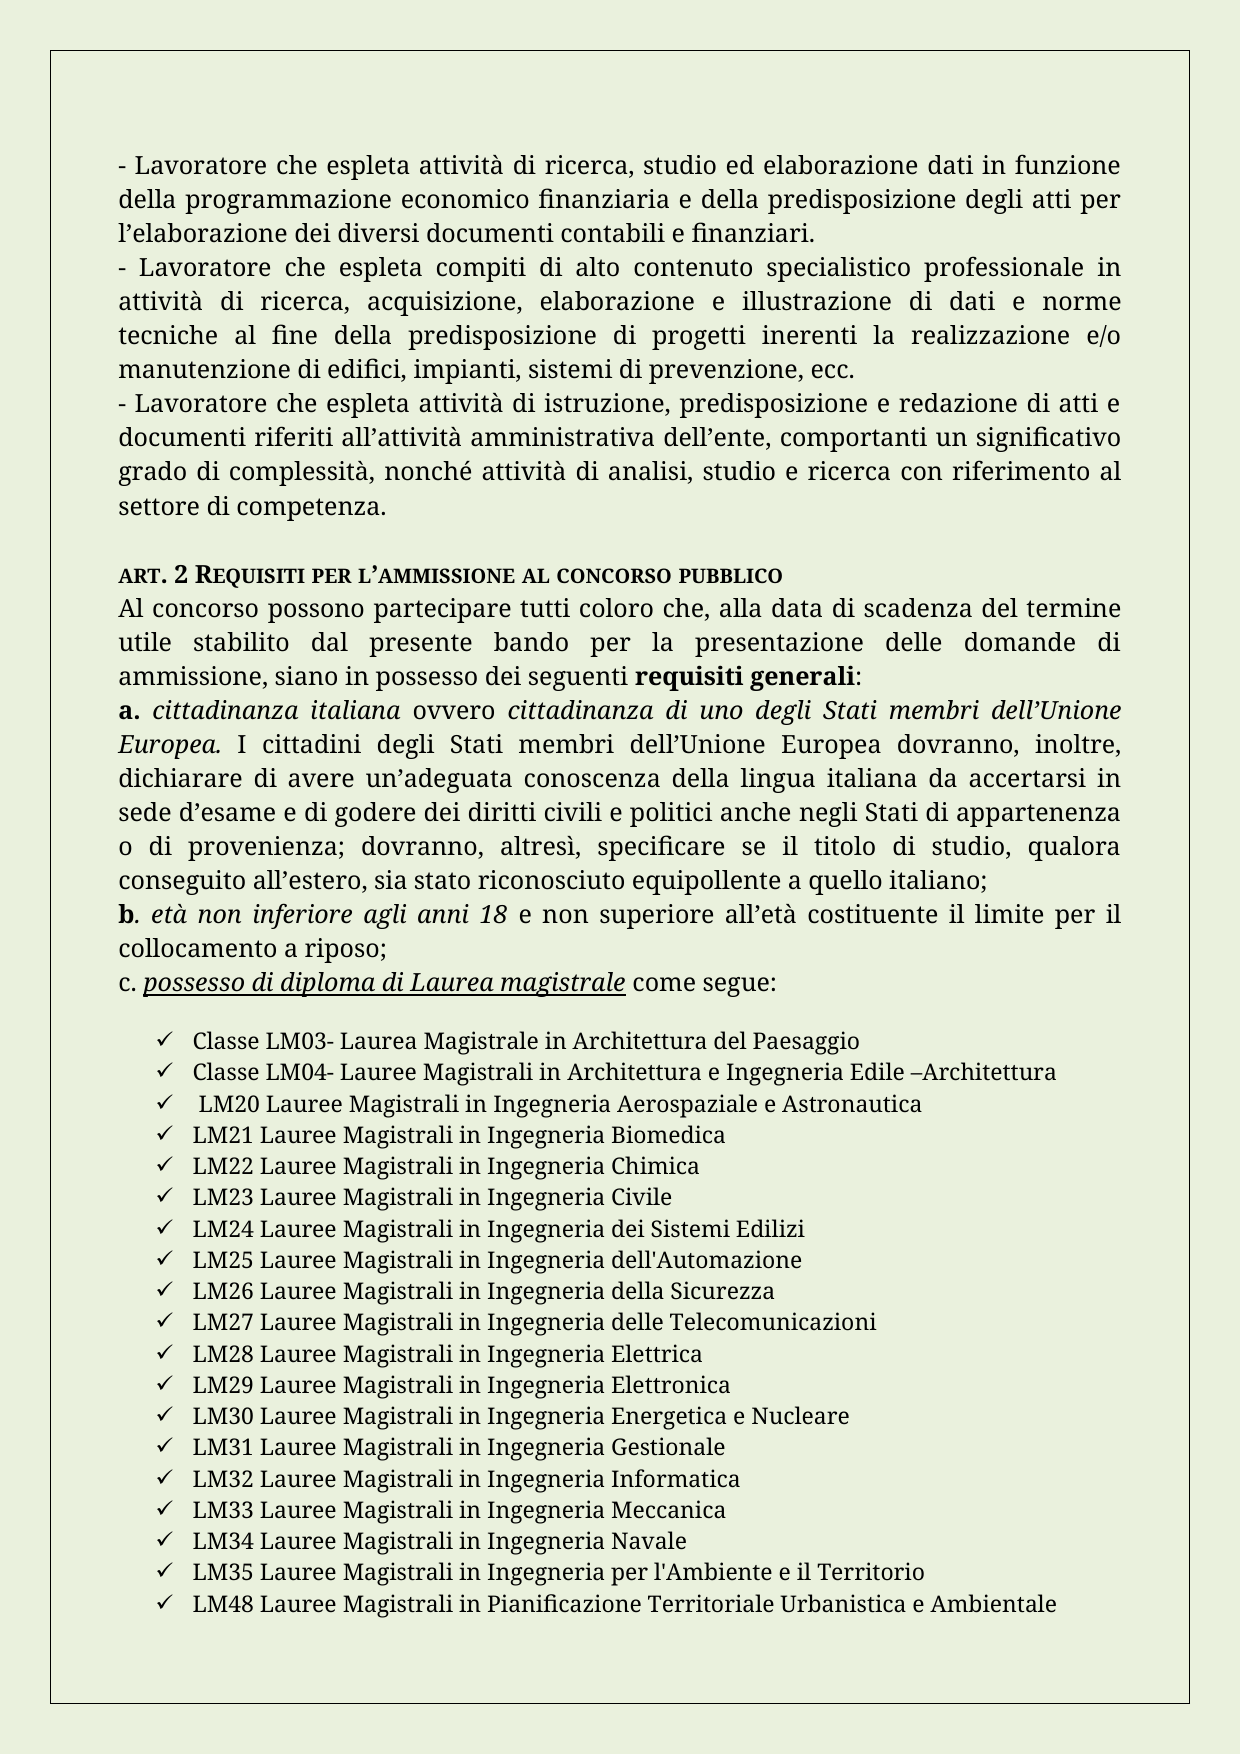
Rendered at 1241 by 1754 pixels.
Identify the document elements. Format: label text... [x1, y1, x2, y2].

list LM31 Lauree Magistrali in Ingegneria Gestionale [155, 1431, 1122, 1462]
list LM23 Lauree Magistrali in Ingegneria Civile [155, 1181, 1122, 1212]
text - Lavoratore che espleta compiti di alto contenuto specialistico professionale in attività di ricerca, acquisizione, elaborazione e illustrazione di dati e norme tecniche al fine della predisposizione di progetti inerenti la realizzazione e/o manutenzione di edifici, impianti, sistemi di prevenzione, ecc. [118, 250, 1122, 386]
list LM20 Lauree Magistrali in Ingegneria Aerospaziale e Astronautica [155, 1087, 1122, 1119]
list Classe LM03- Laurea Magistrale in Architettura del Paesaggio [155, 1025, 1122, 1056]
list LM21 Lauree Magistrali in Ingegneria Biomedica [155, 1119, 1122, 1150]
text Al concorso possono partecipare tutti coloro che, alla data di scadenza del termine utile stabilito dal presente bando per la presentazione delle domande di ammissione, siano in possesso dei seguenti requisiti generali: [118, 590, 1122, 692]
text - Lavoratore che espleta attività di ricerca, studio ed elaborazione dati in funzione della programmazione economico finanziaria e della predisposizione degli atti per l’elaborazione dei diversi documenti contabili e finanziari. [118, 147, 1122, 250]
list LM32 Lauree Magistrali in Ingegneria Informatica [155, 1462, 1122, 1494]
text b. età non inferiore agli anni 18 e non superiore all’età costituente il limite per il collocamento a riposo; [118, 897, 1122, 965]
list LM48 Lauree Magistrali in Pianificazione Territoriale Urbanistica e Ambientale [155, 1587, 1122, 1619]
list LM25 Lauree Magistrali in Ingegneria dell'Automazione [155, 1244, 1122, 1275]
text c. possesso di diploma di Laurea magistrale come segue: [118, 965, 1122, 999]
list LM30 Lauree Magistrali in Ingegneria Energetica e Nucleare [155, 1400, 1122, 1431]
list LM26 Lauree Magistrali in Ingegneria della Sicurezza [155, 1275, 1122, 1306]
list LM24 Lauree Magistrali in Ingegneria dei Sistemi Edilizi [155, 1212, 1122, 1244]
list LM29 Lauree Magistrali in Ingegneria Elettronica [155, 1369, 1122, 1400]
text a. cittadinanza italiana ovvero cittadinanza di uno degli Stati membri dell’Unione Europea. I cittadini degli Stati membri dell’Unione Europea dovranno, inoltre, dichiarare di avere un’adeguata conoscenza della lingua italiana da accertarsi in sede d’esame e di godere dei diritti civili e politici anche negli Stati di appartenenza o di provenienza; dovranno, altresì, specificare se il titolo di studio, qualora conseguito all’estero, sia stato riconosciuto equipollente a quello italiano; [118, 692, 1122, 897]
text - Lavoratore che espleta attività di istruzione, predisposizione e redazione di atti e documenti riferiti all’attività amministrativa dell’ente, comportanti un significativo grado di complessità, nonché attività di analisi, studio e ricerca con riferimento al settore di competenza. [118, 386, 1122, 522]
list LM22 Lauree Magistrali in Ingegneria Chimica [155, 1150, 1122, 1181]
text art. 2 Requisiti per l’ammissione al concorso pubblico [118, 556, 1122, 590]
list LM33 Lauree Magistrali in Ingegneria Meccanica [155, 1494, 1122, 1525]
list LM35 Lauree Magistrali in Ingegneria per l'Ambiente e il Territorio [155, 1556, 1122, 1587]
list LM27 Lauree Magistrali in Ingegneria delle Telecomunicazioni [155, 1306, 1122, 1337]
list Classe LM04- Lauree Magistrali in Architettura e Ingegneria Edile –Architettura [155, 1056, 1122, 1087]
list LM34 Lauree Magistrali in Ingegneria Navale [155, 1525, 1122, 1556]
list LM28 Lauree Magistrali in Ingegneria Elettrica [155, 1337, 1122, 1369]
